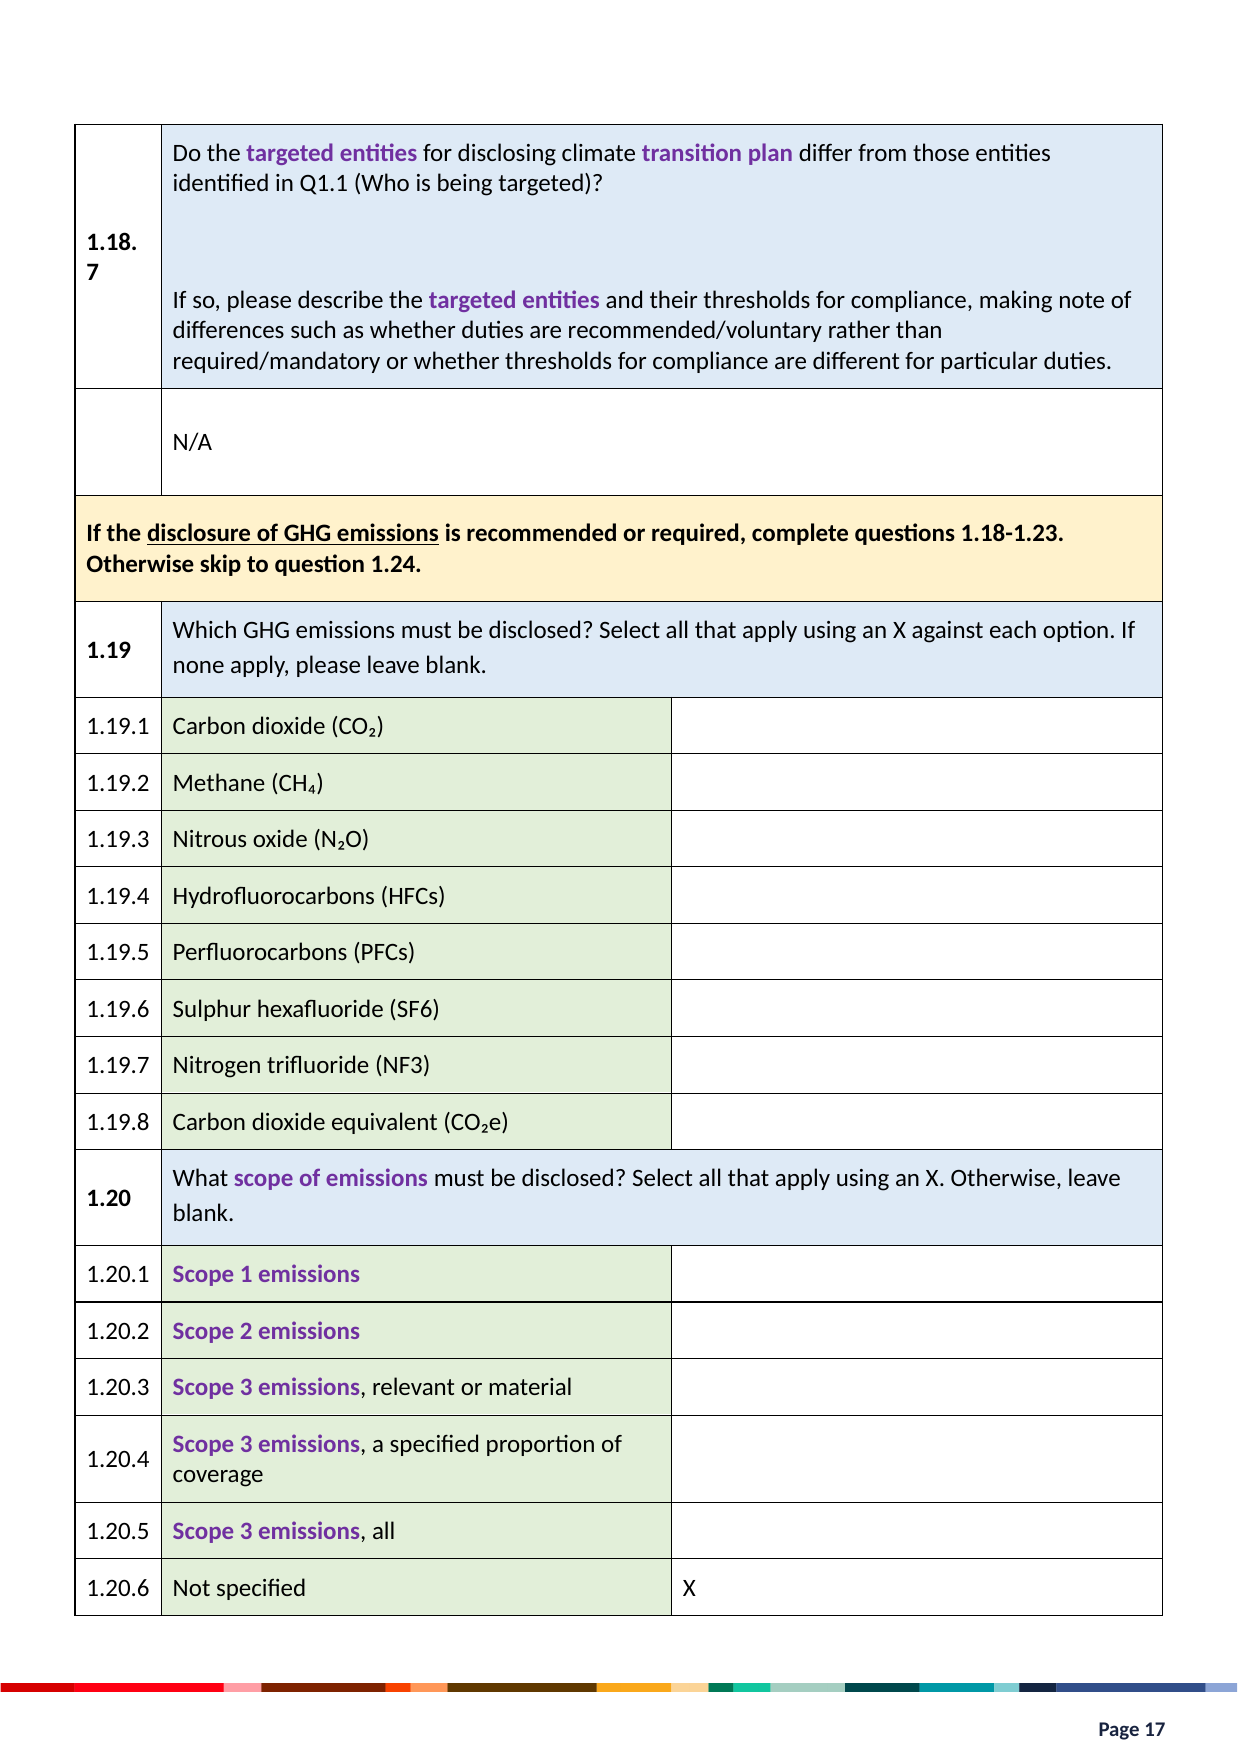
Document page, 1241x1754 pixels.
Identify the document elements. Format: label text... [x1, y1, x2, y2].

table_cell 1.19.6 [76, 980, 161, 1036]
table_cell 1.19.2 [76, 754, 161, 810]
table_cell 1.20.3 [76, 1359, 161, 1414]
table_cell What scope of emissions must be disclosed? Select all that apply using an X. Otherwise, leave blank. [162, 1150, 1162, 1245]
table_cell 1.19.5 [76, 924, 161, 979]
table_cell 1.20 [76, 1150, 161, 1245]
table_cell [672, 811, 1162, 866]
table_cell [672, 924, 1162, 979]
table_cell 1.19.7 [76, 1037, 161, 1092]
table_cell Which GHG emissions must be disclosed? Select all that apply using an X against each option. If none apply, please leave blank. [162, 602, 1162, 697]
table_cell [672, 867, 1162, 923]
table_cell Not specified [162, 1559, 671, 1615]
table_cell [672, 1303, 1162, 1358]
table_cell Hydrofluorocarbons (HFCs) [162, 867, 671, 923]
table_cell Nitrous oxide (N₂O) [162, 811, 671, 866]
table_cell Carbon dioxide equivalent (CO₂e) [162, 1094, 671, 1149]
picture [0, 1683, 1236, 1692]
table_cell 1.20.4 [76, 1416, 161, 1502]
table_cell [672, 1037, 1162, 1092]
table_cell Scope 3 emissions, relevant or material [162, 1359, 671, 1414]
table_cell [672, 1359, 1162, 1414]
table_cell 1.19.1 [76, 698, 161, 753]
table_cell 1.18.7 [76, 125, 161, 388]
table_cell Sulphur hexafluoride (SF6) [162, 980, 671, 1036]
table_cell Scope 1 emissions [162, 1246, 671, 1301]
table_cell Methane (CH₄) [162, 754, 671, 810]
table_cell [672, 1416, 1162, 1502]
table_cell 1.20.6 [76, 1559, 161, 1615]
table_cell 1.19.8 [76, 1094, 161, 1149]
table_cell [672, 1094, 1162, 1149]
table_cell 1.19.3 [76, 811, 161, 866]
table_cell [76, 389, 161, 494]
table_cell [672, 1503, 1162, 1558]
table_cell Do the targeted entities for disclosing climate transition plan differ from those entities identified in Q1.1 (Who is being targeted)? If so, please describe the targeted entities and their thresholds for compliance, making note of differences such as whether duties are recommended/voluntary rather than required/mandatory or whether thresholds for compliance are different for particular duties. [162, 125, 1162, 388]
table_cell [672, 698, 1162, 753]
table_cell 1.19 [76, 602, 161, 697]
table_cell 1.19.4 [76, 867, 161, 923]
table_cell [672, 754, 1162, 810]
table_cell 1.20.5 [76, 1503, 161, 1558]
table_cell Scope 3 emissions, a specified proportion of coverage [162, 1416, 671, 1502]
table_cell Scope 3 emissions, all [162, 1503, 671, 1558]
table_cell Nitrogen trifluoride (NF3) [162, 1037, 671, 1092]
table_cell [672, 1246, 1162, 1301]
table_cell Perfluorocarbons (PFCs) [162, 924, 671, 979]
table_cell X [672, 1559, 1162, 1615]
table_cell Carbon dioxide (CO₂) [162, 698, 671, 753]
table_cell Scope 2 emissions [162, 1303, 671, 1358]
table_cell If the disclosure of GHG emissions is recommended or required, complete questions 1.18-1.23. Otherwise skip to question 1.24. [76, 496, 1162, 601]
table_cell N/A [162, 389, 1162, 494]
table_cell [672, 980, 1162, 1036]
table_cell 1.20.1 [76, 1246, 161, 1301]
table_cell 1.20.2 [76, 1303, 161, 1358]
